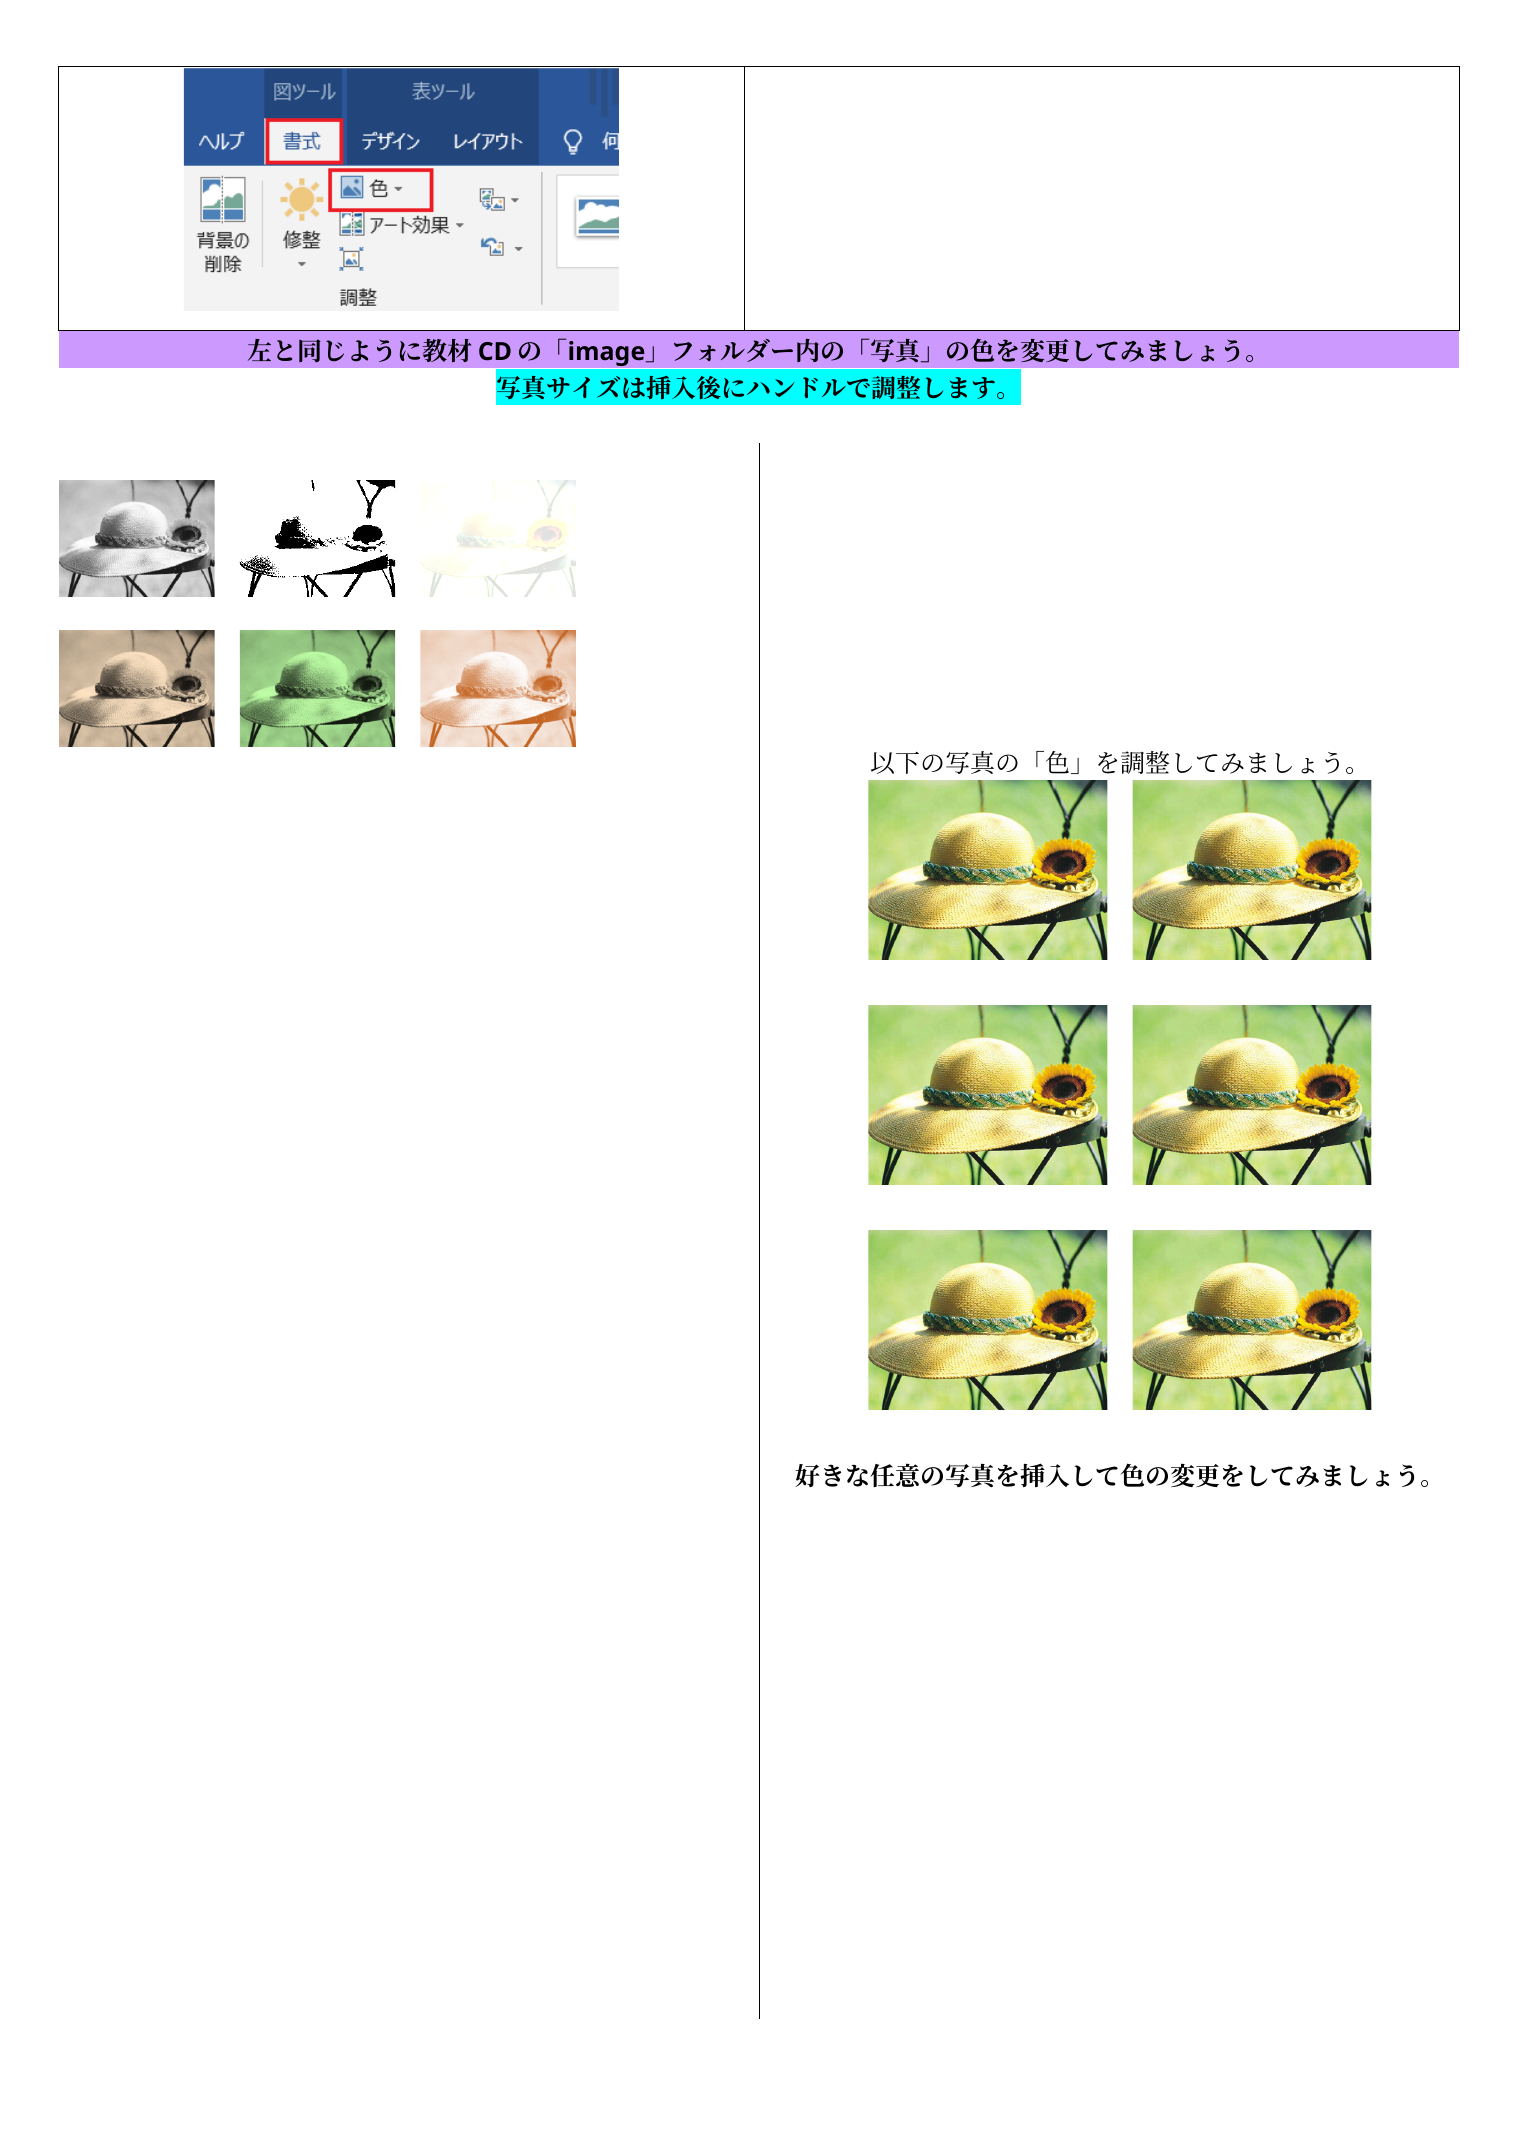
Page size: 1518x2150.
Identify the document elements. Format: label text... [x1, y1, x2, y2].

picture [868, 1230, 1108, 1410]
picture [1132, 1005, 1372, 1185]
text 写真サイズは挿入後にハンドルで調整します。 [59, 368, 1459, 406]
picture [1132, 780, 1372, 960]
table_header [59, 67, 744, 330]
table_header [745, 67, 1459, 330]
text 以下の写真の「色」を調整してみましょう。 [781, 743, 1459, 781]
text 左と同じように教材CDの「image」フォルダー内の「写真」の色を変更してみましょう。 [59, 331, 1459, 368]
text 好きな任意の写真を挿入して色の変更をしてみましょう。 [781, 1456, 1459, 1493]
picture [183, 67, 619, 311]
picture [868, 1005, 1108, 1185]
picture [1132, 1230, 1372, 1410]
picture [868, 780, 1108, 960]
